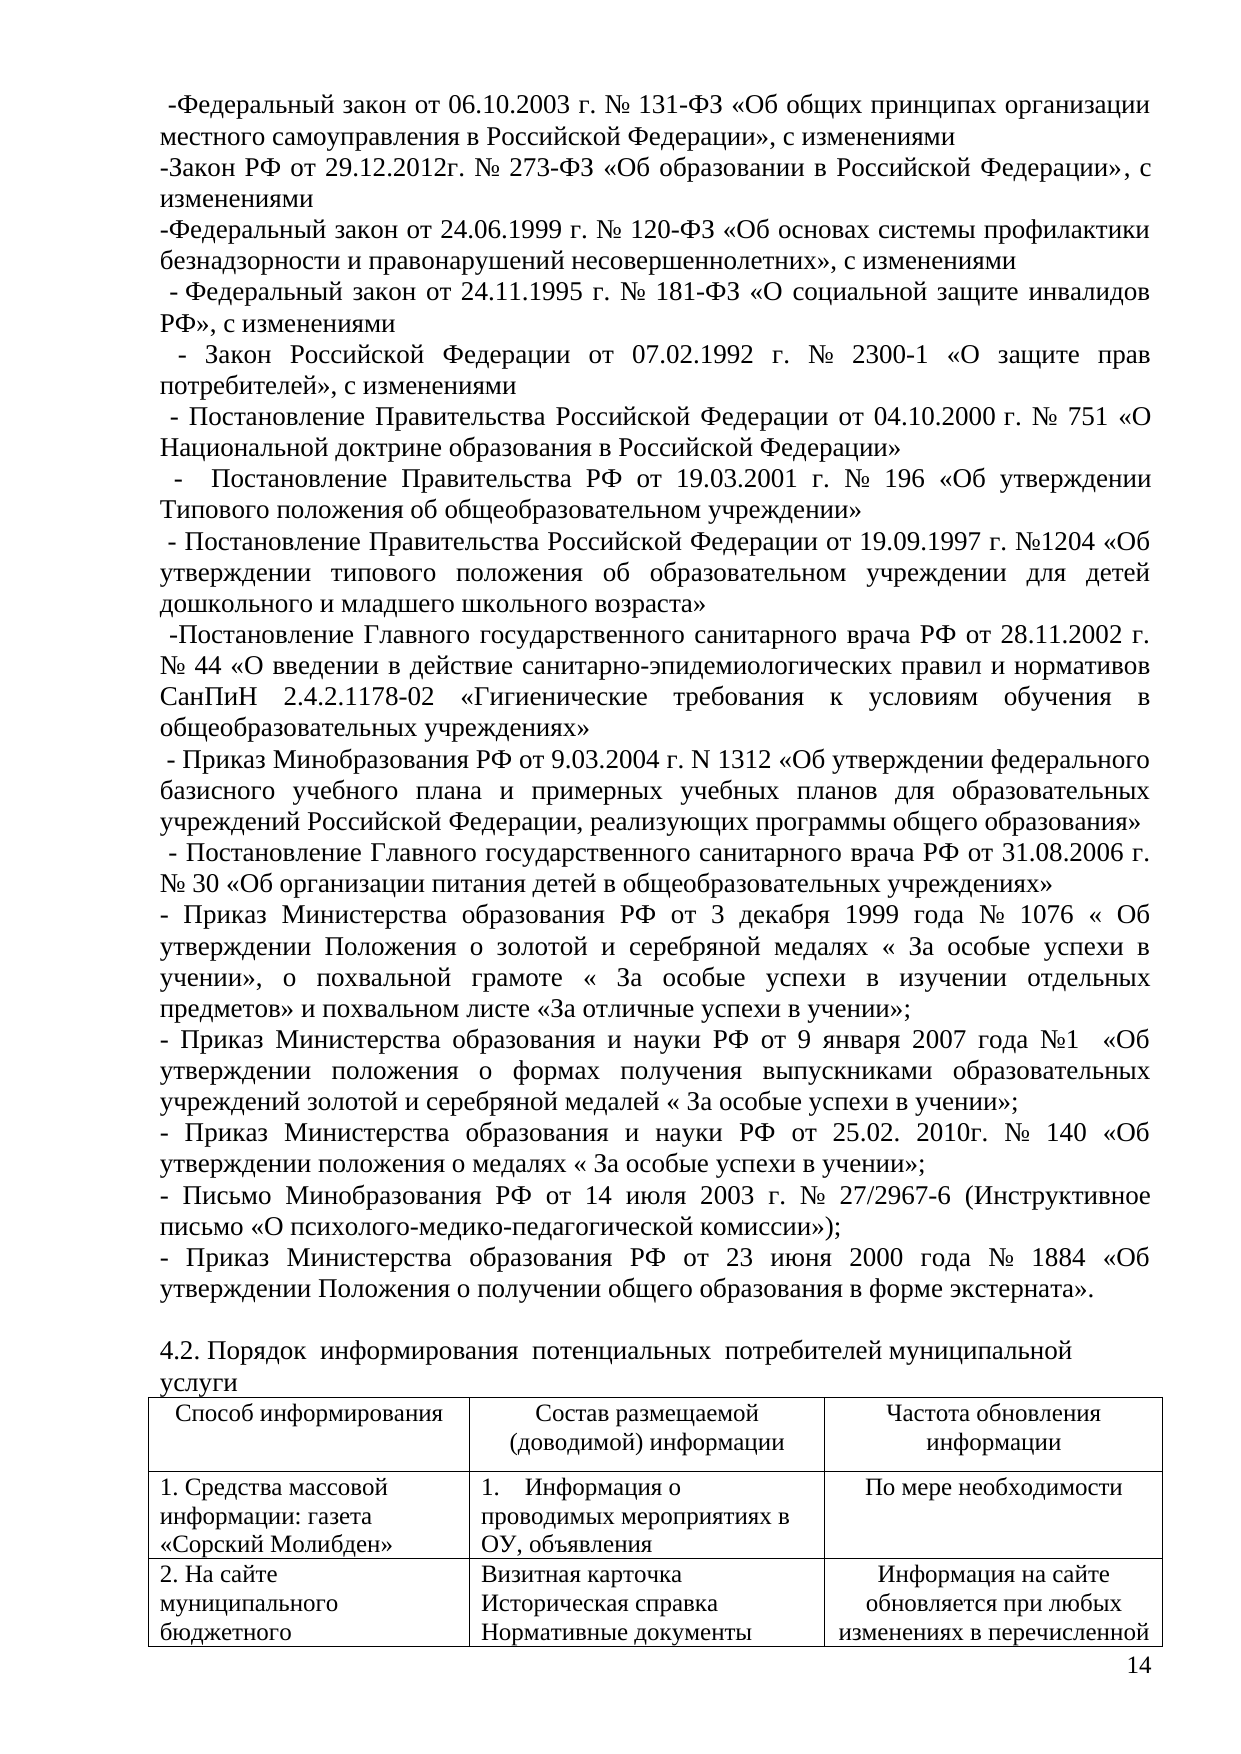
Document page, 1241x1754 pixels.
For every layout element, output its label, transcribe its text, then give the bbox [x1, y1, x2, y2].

text -Постановление Главного государственного санитарного врача РФ от 28.11.2002 г. № 44 «О введении в действие санитарно-эпидемиологических правил и нормативов СанПиН 2.4.2.1178-02 «Гигиенические требования к условиям обучения в общеобразовательных учреждениях» [159, 618, 1152, 743]
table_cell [470, 1559, 824, 1646]
table_cell 1. Средства массовой информации: газета «Сорский Молибден» [149, 1472, 469, 1558]
text -Закон РФ от 29.12.2012г. № 273-ФЗ «Об образовании в Российской Федерации», с изменениями [159, 151, 1152, 213]
text - Федеральный закон от 24.11.1995 г. № 181-ФЗ «О социальной защите инвалидов РФ», с изменениями [159, 276, 1152, 338]
text -Федеральный закон от 06.10.2003 г. № 131-ФЗ «Об общих принципах организации местного самоуправления в Российской Федерации», с изменениями [159, 89, 1152, 151]
text - Постановление Правительства Российской Федерации от 19.09.1997 г. №1204 «Об утверждении типового положения об образовательном учреждении для детей дошкольного и младшего школьного возраста» [159, 525, 1152, 618]
text - Приказ Министерства образования и науки РФ от 9 января 2007 года №1 «Об утверждении положения о формах получения выпускниками образовательных учреждений золотой и серебряной медалей « За особые успехи в учении»; [159, 1023, 1152, 1116]
text 4.2. Порядок информирования потенциальных потребителей муниципальной услуги [159, 1334, 1152, 1397]
text - Закон Российской Федерации от 07.02.1992 г. № 2300-1 «О защите прав потребителей», с изменениями [159, 338, 1152, 400]
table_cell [149, 1559, 469, 1646]
text - Постановление Правительства РФ от 19.03.2001 г. № 196 «Об утверждении Типового положения об общеобразовательном учреждении» [159, 462, 1152, 525]
text - Приказ Министерства образования и науки РФ от 25.02. 2010г. № 140 «Об утверждении положения о медалях « За особые успехи в учении»; [159, 1116, 1152, 1179]
table_cell 1. Информация о проводимых мероприятиях в ОУ, объявления [470, 1472, 824, 1558]
text - Приказ Министерства образования РФ от 23 июня 2000 года № 1884 «Об утверждении Положения о получении общего образования в форме экстерната». [159, 1241, 1152, 1303]
text - Приказ Минобразования РФ от 9.03.2004 г. N 1312 «Об утверждении федерального базисного учебного плана и примерных учебных планов для образовательных учреждений Российской Федерации, реализующих программы общего образования» [159, 743, 1152, 836]
text - Письмо Минобразования РФ от 14 июля 2003 г. № 27/2967-6 (Инструктивное письмо «О психолого-медико-педагогической комиссии»); [159, 1179, 1152, 1241]
table_header Способ информирования [149, 1398, 469, 1471]
table_header Состав размещаемой (доводимой) информации [470, 1398, 824, 1471]
text - Приказ Министерства образования РФ от 3 декабря 1999 года № 1076 « Об утверждении Положения о золотой и серебряной медалях « За особые успехи в учении», о похвальной грамоте « За особые успехи в изучении отдельных предметов» и похвальном листе «За отличные успехи в учении»; [159, 898, 1152, 1023]
text - Постановление Правительства Российской Федерации от 04.10.2000 г. № 751 «О Национальной доктрине образования в Российской Федерации» [159, 400, 1152, 462]
text - Постановление Главного государственного санитарного врача РФ от 31.08.2006 г. № 30 «Об организации питания детей в общеобразовательных учреждениях» [159, 836, 1152, 898]
table_cell По мере необходимости [825, 1472, 1162, 1558]
text -Федеральный закон от 24.06.1999 г. № 120-ФЗ «Об основах системы профилактики безнадзорности и правонарушений несовершеннолетних», с изменениями [159, 213, 1152, 276]
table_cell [825, 1559, 1162, 1646]
table_header Частота обновления информации [825, 1398, 1162, 1471]
